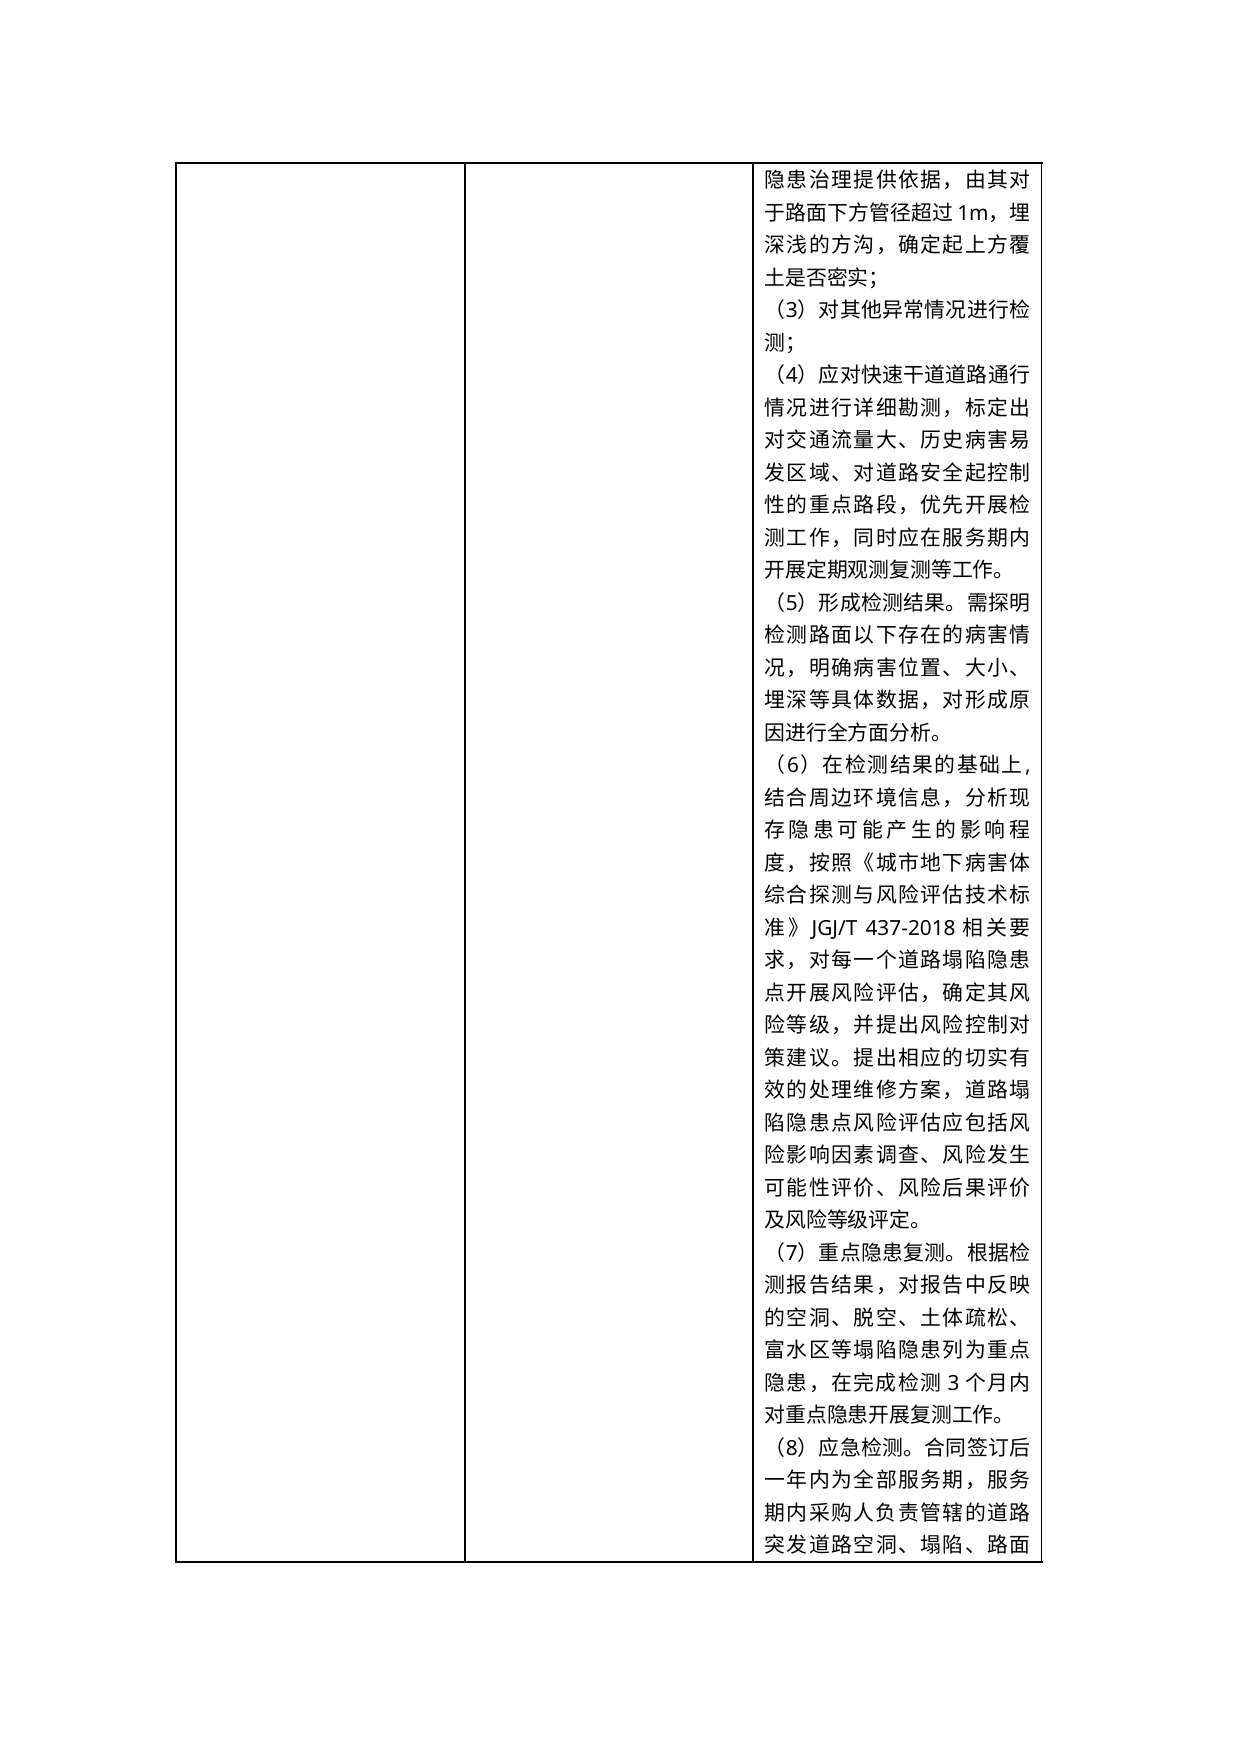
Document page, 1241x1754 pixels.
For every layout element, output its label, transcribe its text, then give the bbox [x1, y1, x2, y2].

table_cell ▲ [466, 164, 752, 1561]
table_cell 1 [177, 164, 464, 1561]
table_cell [754, 164, 1041, 1561]
